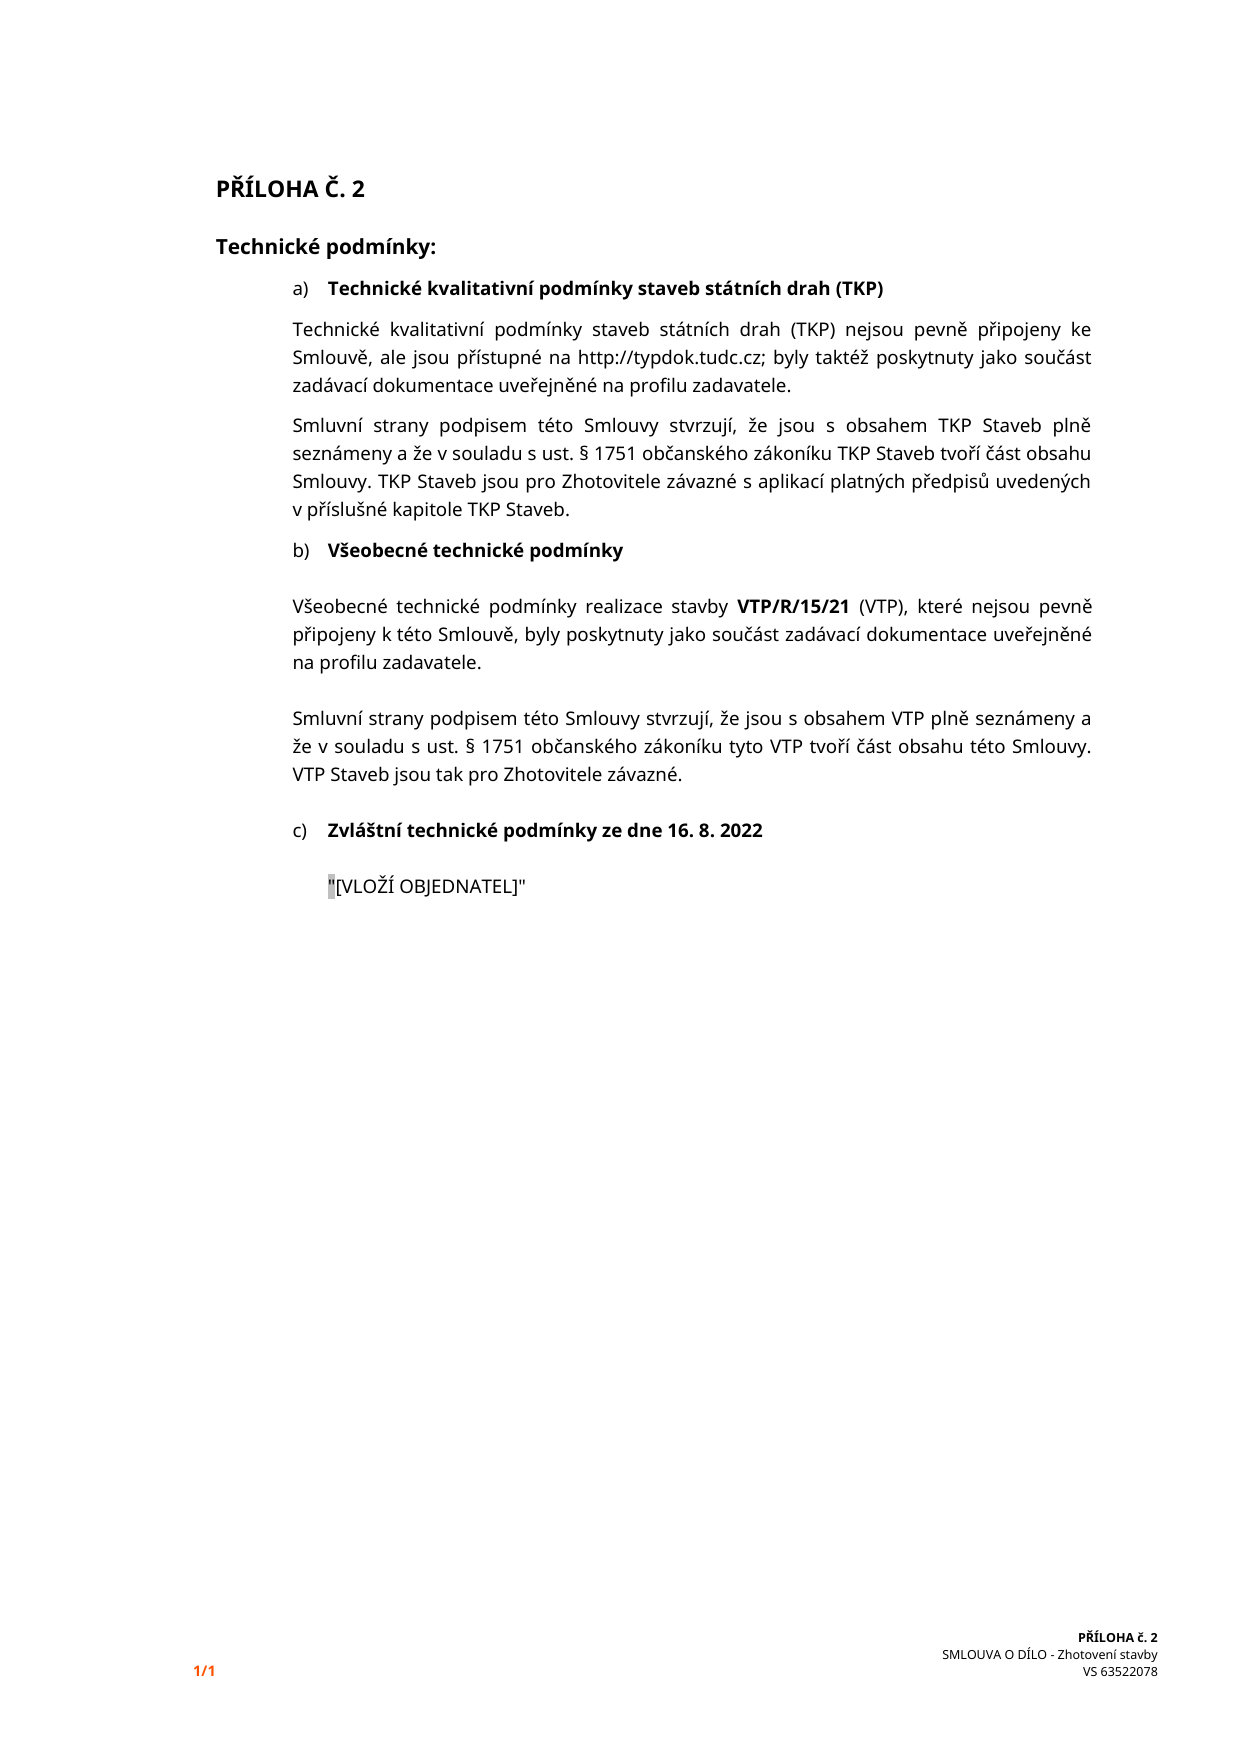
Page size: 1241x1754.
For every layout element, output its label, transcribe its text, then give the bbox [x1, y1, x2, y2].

list Všeobecné technické podmínky realizace stavby VTP/R/15/21 (VTP), které nejsou pevně připojeny k této Smlouvě, byly poskytnuty jako součást zadávací dokumentace uveřejněné na profilu zadavatele. [292, 593, 1093, 675]
text Zvláštní technické podmínky ze dne 16. 8. 2022 [292, 817, 1093, 843]
text Technické podmínky: [216, 232, 1093, 260]
text Technické kvalitativní podmínky staveb státních drah (TKP) nejsou pevně připojeny ke Smlouvě, ale jsou přístupné na http://typdok.tudc.cz; byly taktéž poskytnuty jako součást zadávací dokumentace uveřejněné na profilu zadavatele. [292, 316, 1093, 398]
text Smluvní strany podpisem této Smlouvy stvrzují, že jsou s obsahem TKP Staveb plně seznámeny a že v souladu s ust. § 1751 občanského zákoníku TKP Staveb tvoří část obsahu Smlouvy. TKP Staveb jsou pro Zhotovitele závazné s aplikací platných předpisů uvedených v příslušné kapitole TKP Staveb. [292, 413, 1093, 522]
text Všeobecné technické podmínky [292, 537, 1093, 563]
text Příloha č. 2 [216, 172, 1093, 204]
list Technické kvalitativní podmínky staveb státních drah (TKP) [292, 276, 1093, 301]
list Smluvní strany podpisem této Smlouvy stvrzují, že jsou s obsahem VTP plně seznámeny a že v souladu s ust. § 1751 občanského zákoníku tyto VTP tvoří část obsahu této Smlouvy. VTP Staveb jsou tak pro Zhotovitele závazné. [292, 705, 1093, 787]
